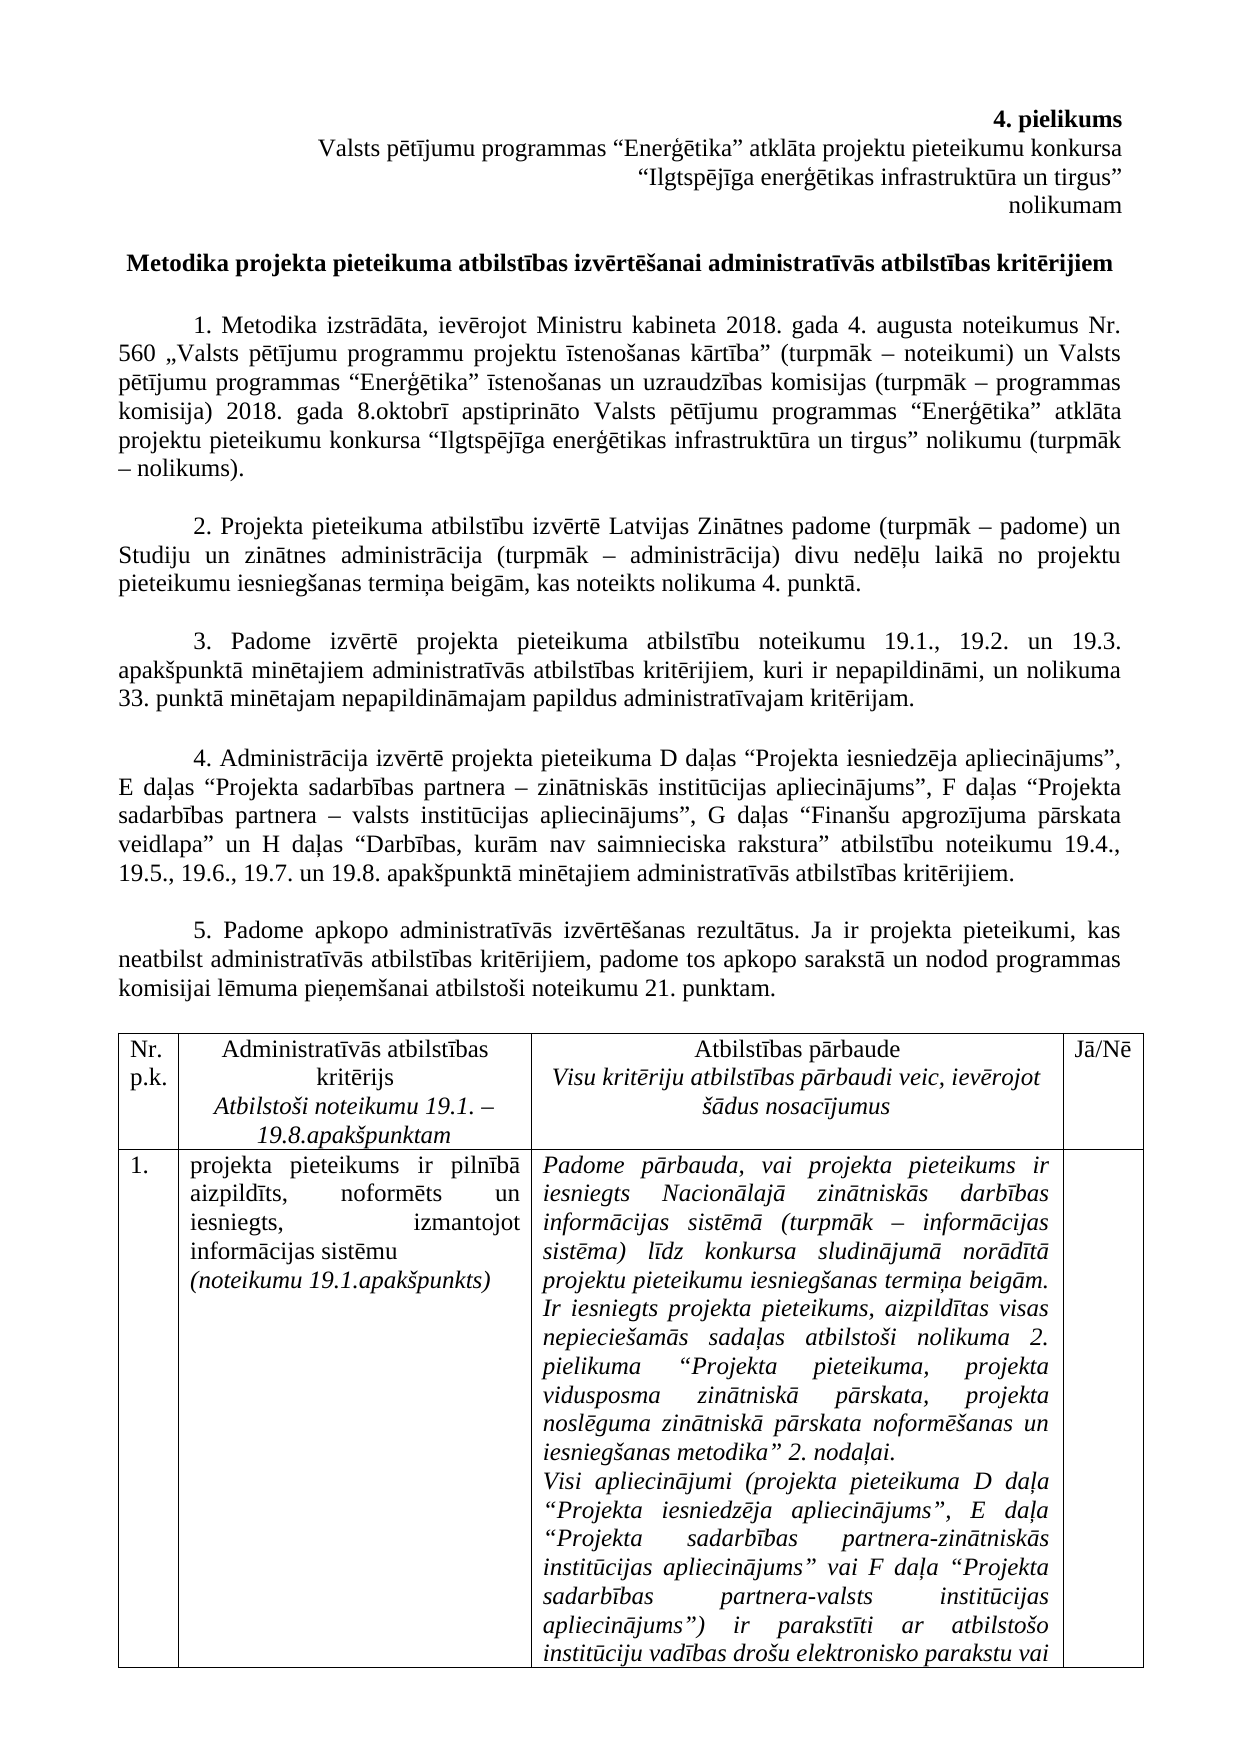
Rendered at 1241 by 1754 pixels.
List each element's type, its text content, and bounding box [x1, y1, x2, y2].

text 3. Padome izvērtē projekta pieteikuma atbilstību noteikumu 19.1., 19.2. un 19.3. apakšpunktā minētajiem administratīvās atbilstības kritērijiem, kuri ir nepapildināmi, un nolikuma 33. punktā minētajam nepapildināmajam papildus administratīvajam kritērijam. [118, 626, 1122, 712]
text 1. Metodika izstrādāta, ievērojot Ministru kabineta 2018. gada 4. augusta noteikumus Nr. 560 „Valsts pētījumu programmu projektu īstenošanas kārtība” (turpmāk – noteikumi) un Valsts pētījumu programmas “Enerģētika” īstenošanas un uzraudzības komisijas (turpmāk – programmas komisija) 2018. gada 8.oktobrī apstiprināto Valsts pētījumu programmas “Enerģētika” atklāta projektu pieteikumu konkursa “Ilgtspējīga enerģētikas infrastruktūra un tirgus” nolikumu (turpmāk – nolikums). [118, 310, 1122, 482]
text 5. Padome apkopo administratīvās izvērtēšanas rezultātus. Ja ir projekta pieteikumi, kas neatbilst administratīvās atbilstības kritērijiem, padome tos apkopo sarakstā un nodod programmas komisijai lēmuma pieņemšanai atbilstoši noteikumu 21. punktam. [118, 915, 1122, 1002]
text 4. Administrācija izvērtē projekta pieteikuma D daļas “Projekta iesniedzēja apliecinājums”, E daļas “Projekta sadarbības partnera – zinātniskās institūcijas apliecinājums”, F daļas “Projekta sadarbības partnera – valsts institūcijas apliecinājums”, G daļas “Finanšu apgrozījuma pārskata veidlapa” un H daļas “Darbības, kurām nav saimnieciska rakstura” atbilstību noteikumu 19.4., 19.5., 19.6., 19.7. un 19.8. apakšpunktā minētajiem administratīvās atbilstības kritērijiem. [118, 743, 1122, 887]
text 4. pielikums [118, 104, 1122, 133]
table_header Atbilstības pārbaude Visu kritēriju atbilstības pārbaudi veic, ievērojot šādus nosacījumus [532, 1034, 1063, 1149]
table_cell [1064, 1150, 1143, 1667]
text nolikumam [118, 191, 1122, 219]
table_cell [179, 1150, 531, 1667]
text Valsts pētījumu programmas “Enerģētika” atklāta projektu pieteikumu konkursa [118, 133, 1122, 162]
table_header Administratīvās atbilstības kritērijs Atbilstoši noteikumu 19.1. – 19.8.apakšpunktam [179, 1034, 531, 1149]
text Metodika projekta pieteikuma atbilstības izvērtēšanai administratīvās atbilstības kritērijiem [118, 248, 1122, 277]
table_header Jā/Nē [1064, 1034, 1143, 1149]
text “Ilgtspējīga enerģētikas infrastruktūra un tirgus” [118, 162, 1122, 191]
table_header Nr. p.k. [119, 1034, 178, 1149]
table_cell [532, 1150, 1063, 1667]
text 2. Projekta pieteikuma atbilstību izvērtē Latvijas Zinātnes padome (turpmāk – padome) un Studiju un zinātnes administrācija (turpmāk – administrācija) divu nedēļu laikā no projektu pieteikumu iesniegšanas termiņa beigām, kas noteikts nolikuma 4. punktā. [118, 511, 1122, 597]
table_cell 1. [119, 1150, 178, 1667]
